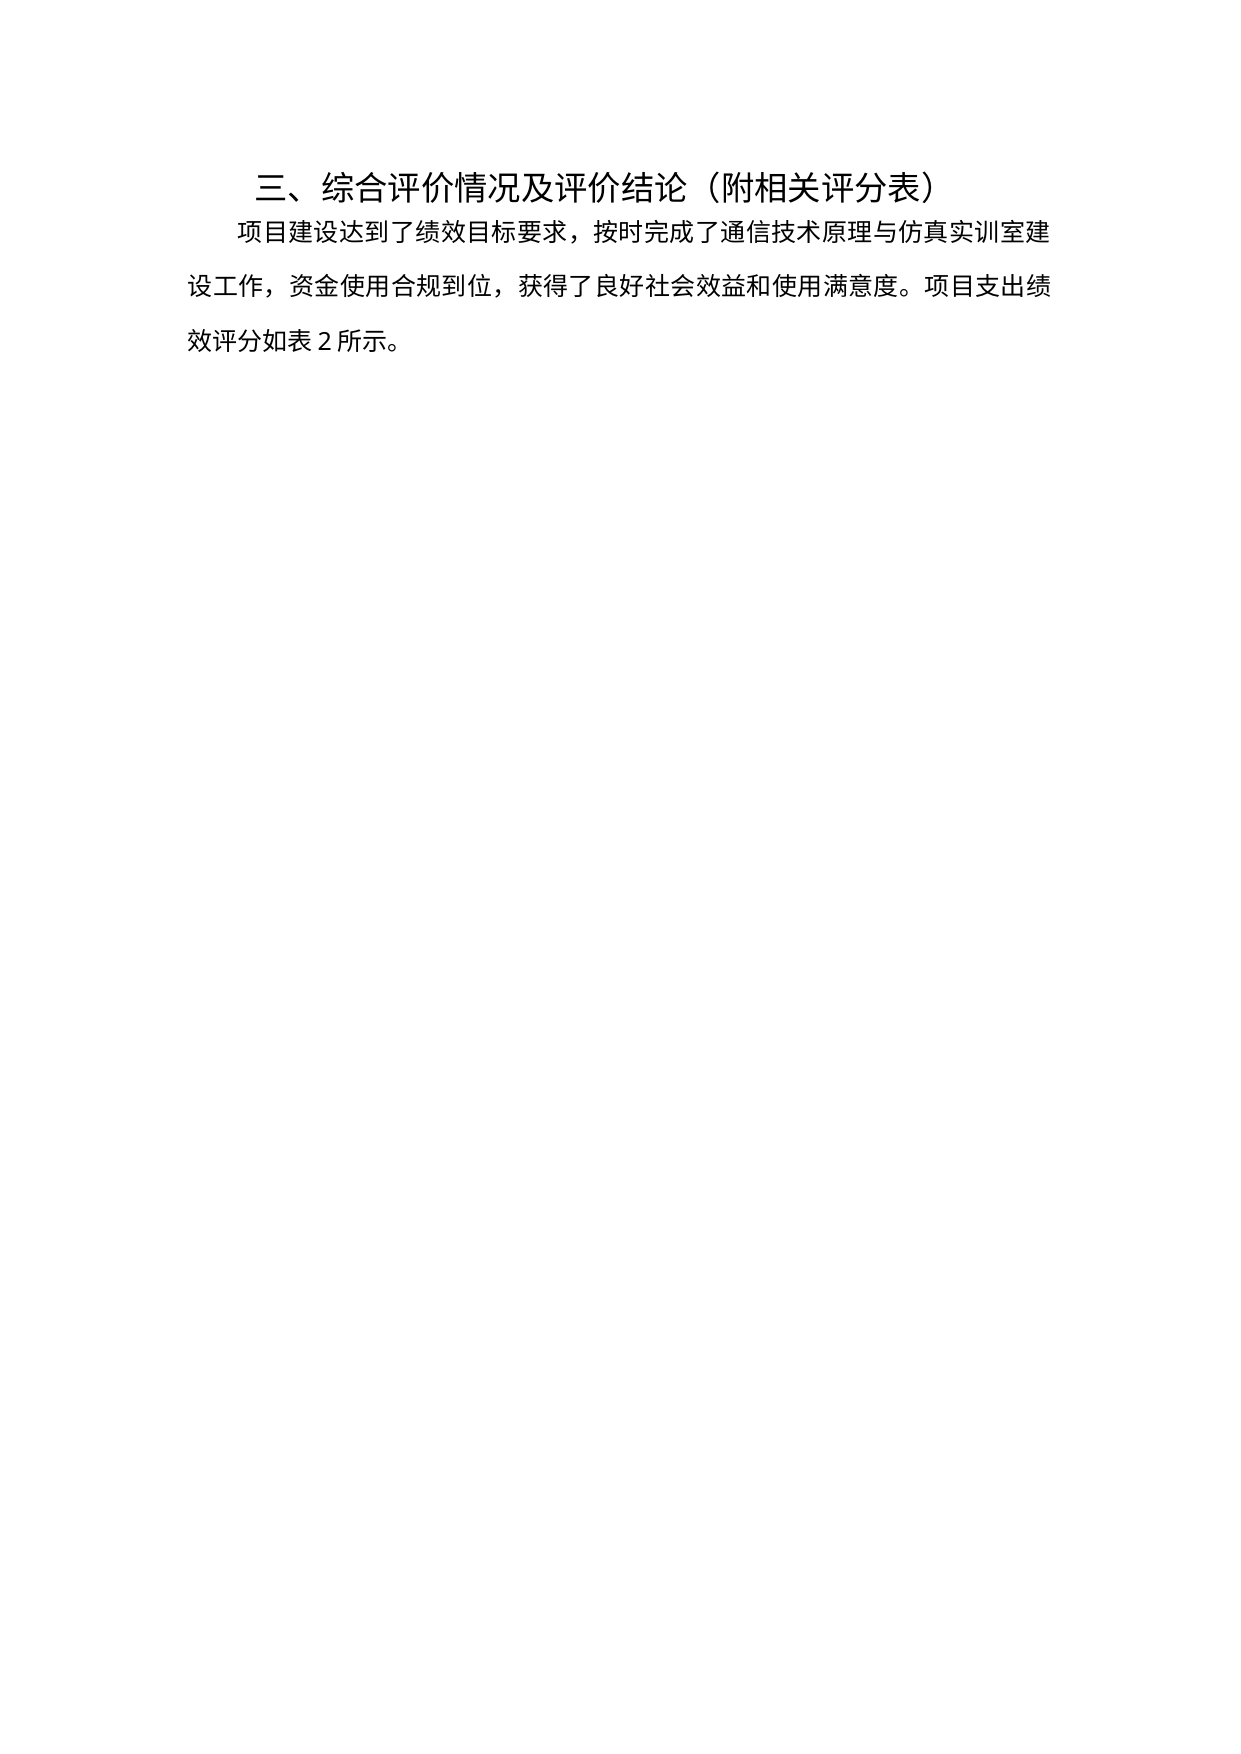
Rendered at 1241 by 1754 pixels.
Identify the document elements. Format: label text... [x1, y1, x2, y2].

text 三、综合评价情况及评价结论（附相关评分表） [187, 150, 1053, 212]
text 项目建设达到了绩效目标要求，按时完成了通信技术原理与仿真实训室建设工作，资金使用合规到位，获得了良好社会效益和使用满意度。项目支出绩效评分如表2所示。 [187, 212, 1053, 357]
